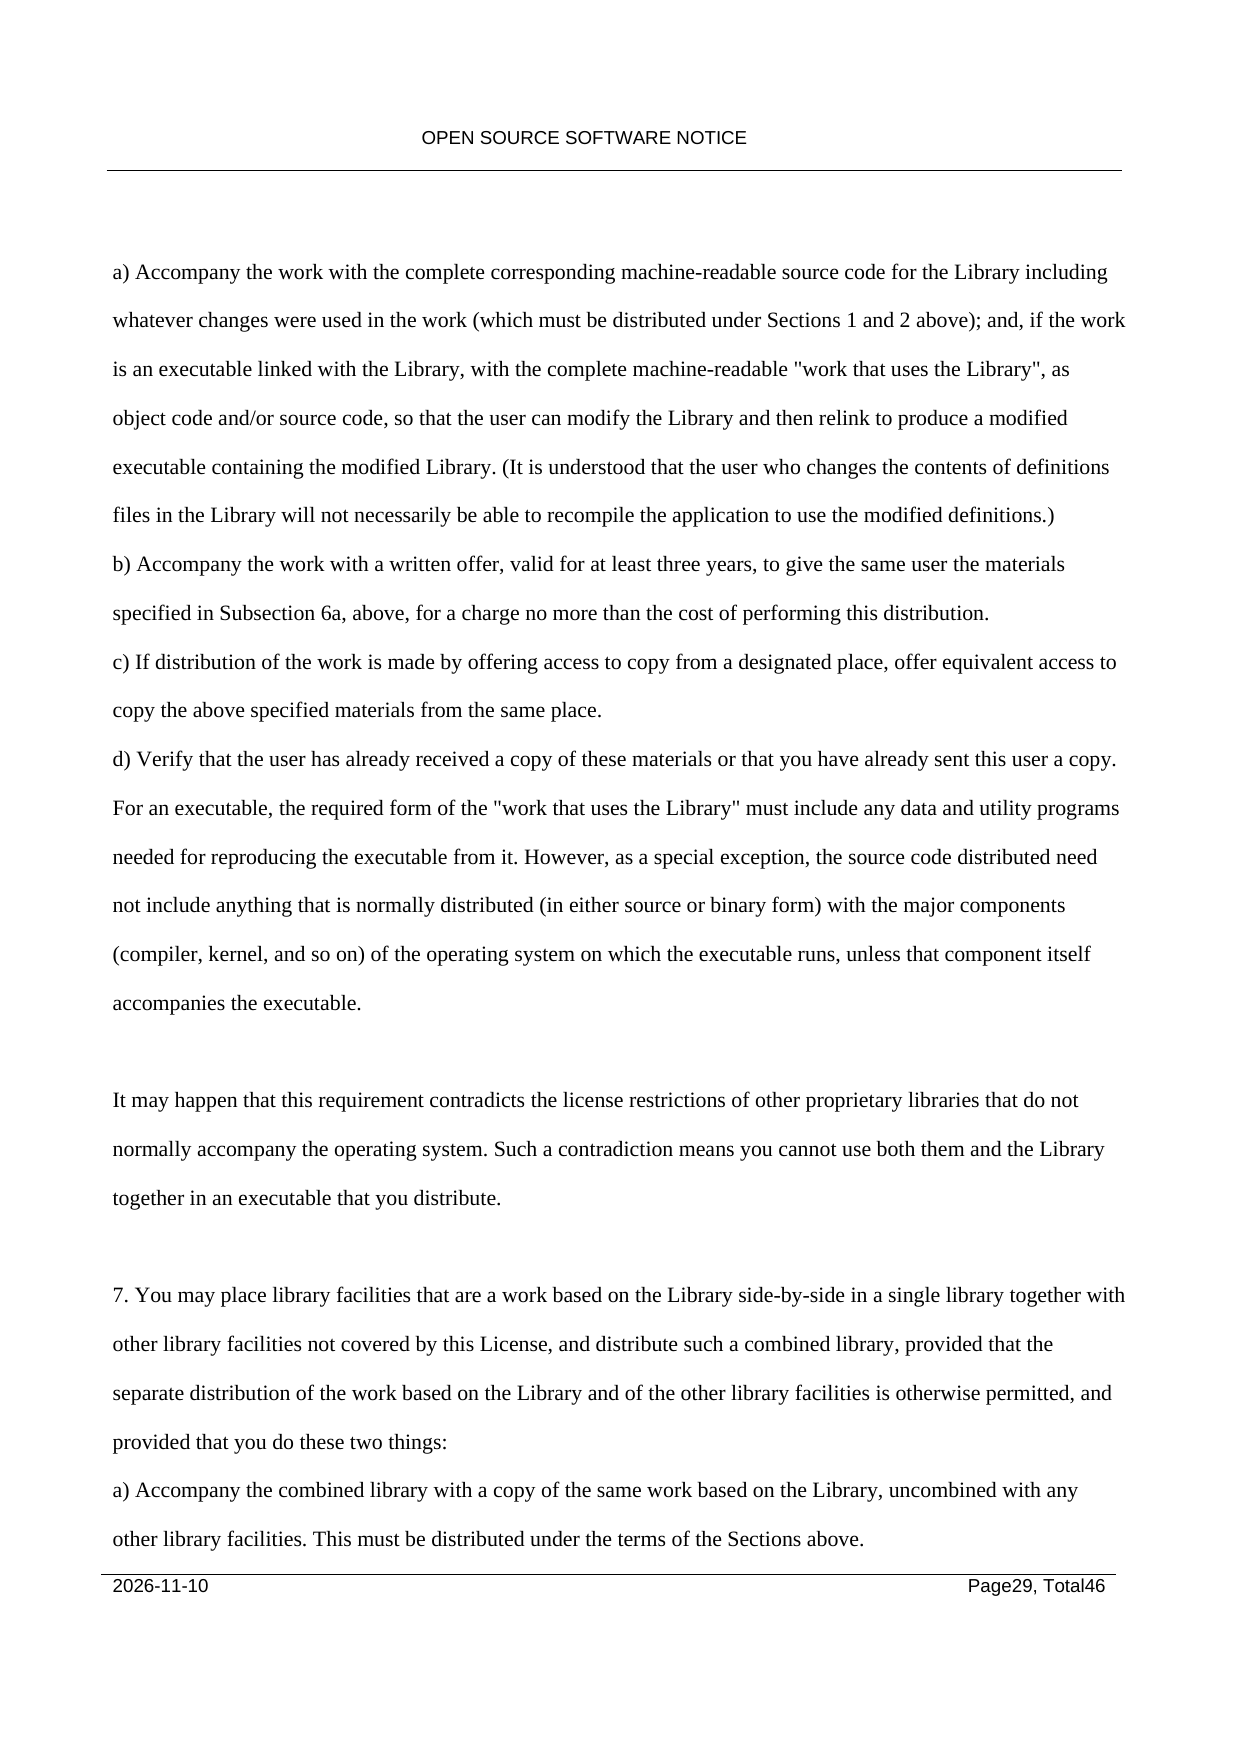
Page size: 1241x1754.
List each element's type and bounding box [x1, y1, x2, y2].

text [112, 206, 1128, 1555]
